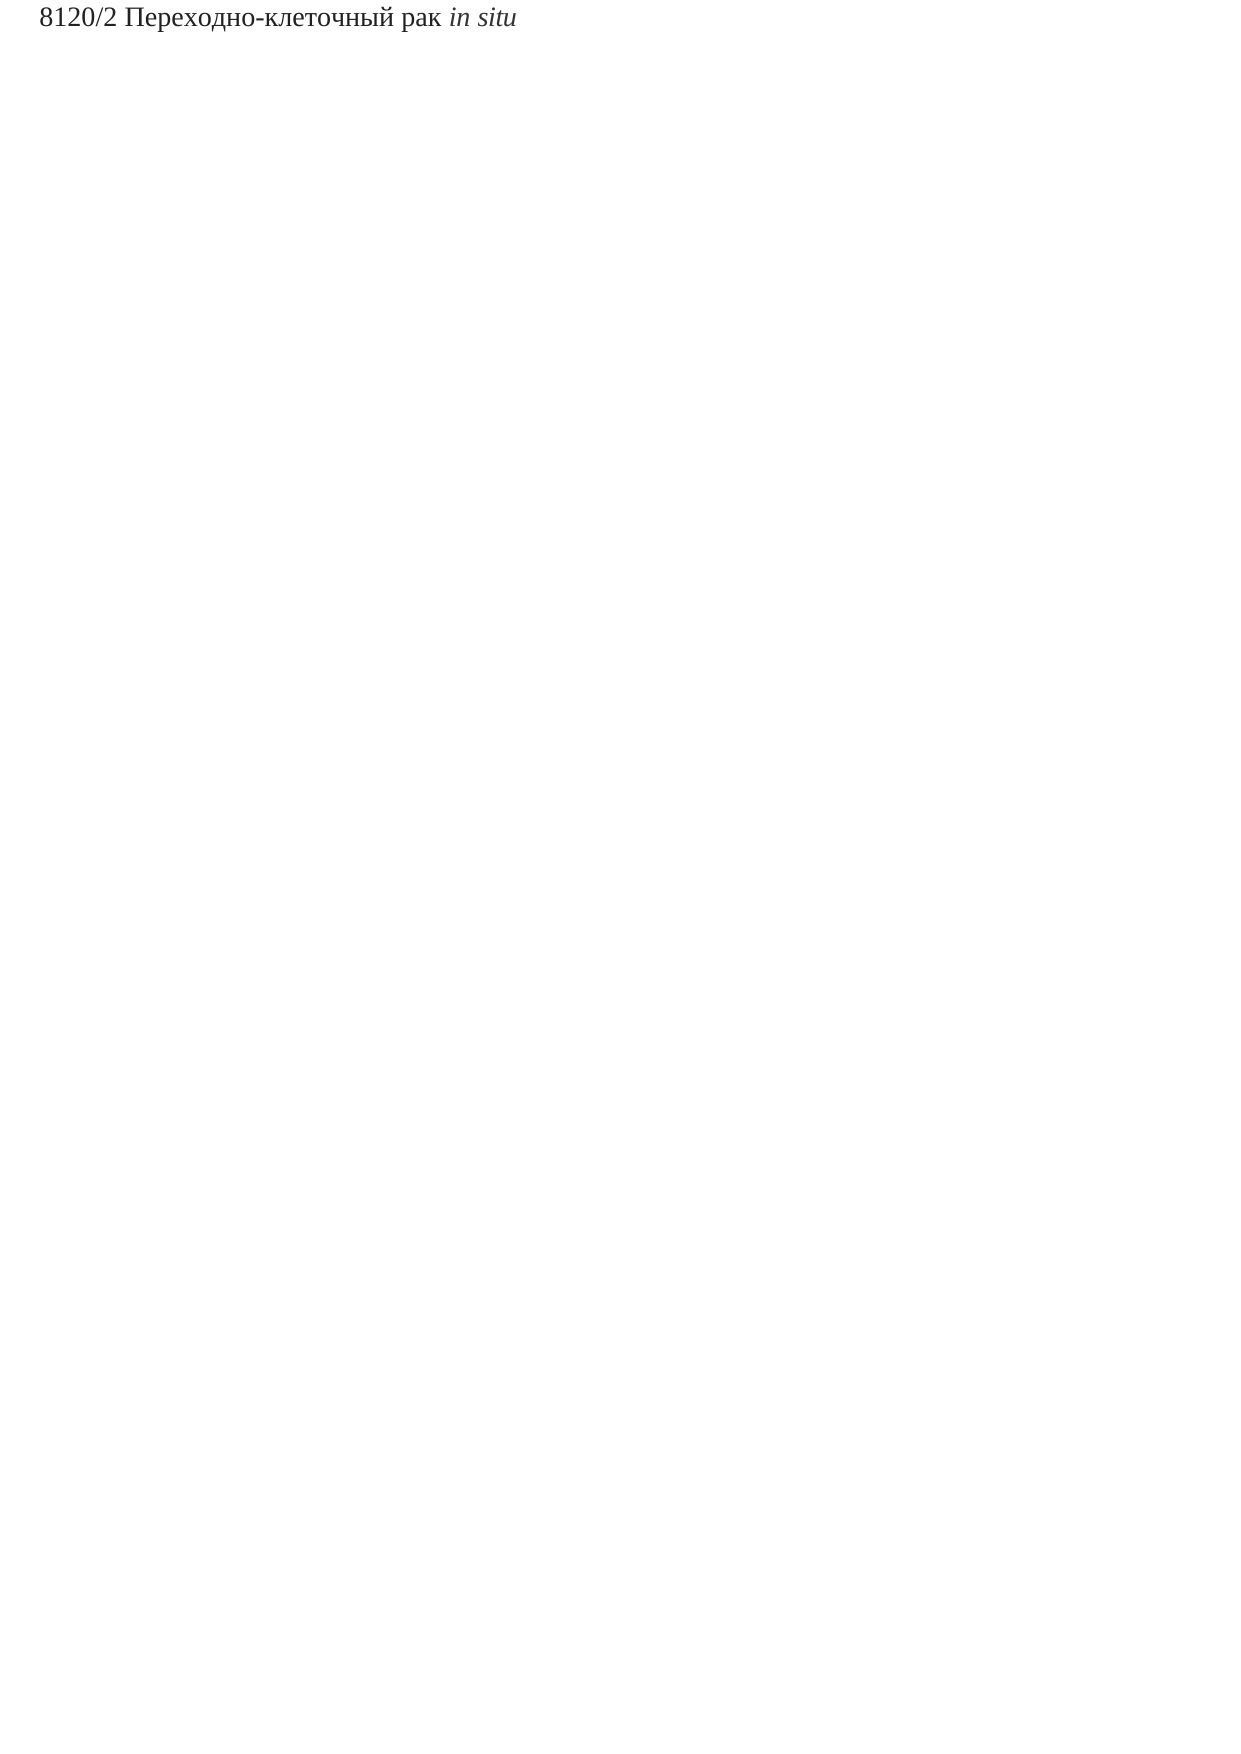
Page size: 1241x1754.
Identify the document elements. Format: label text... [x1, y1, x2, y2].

text 8120/2 Переходно-клеточный рак in situ [39, 0, 1213, 32]
